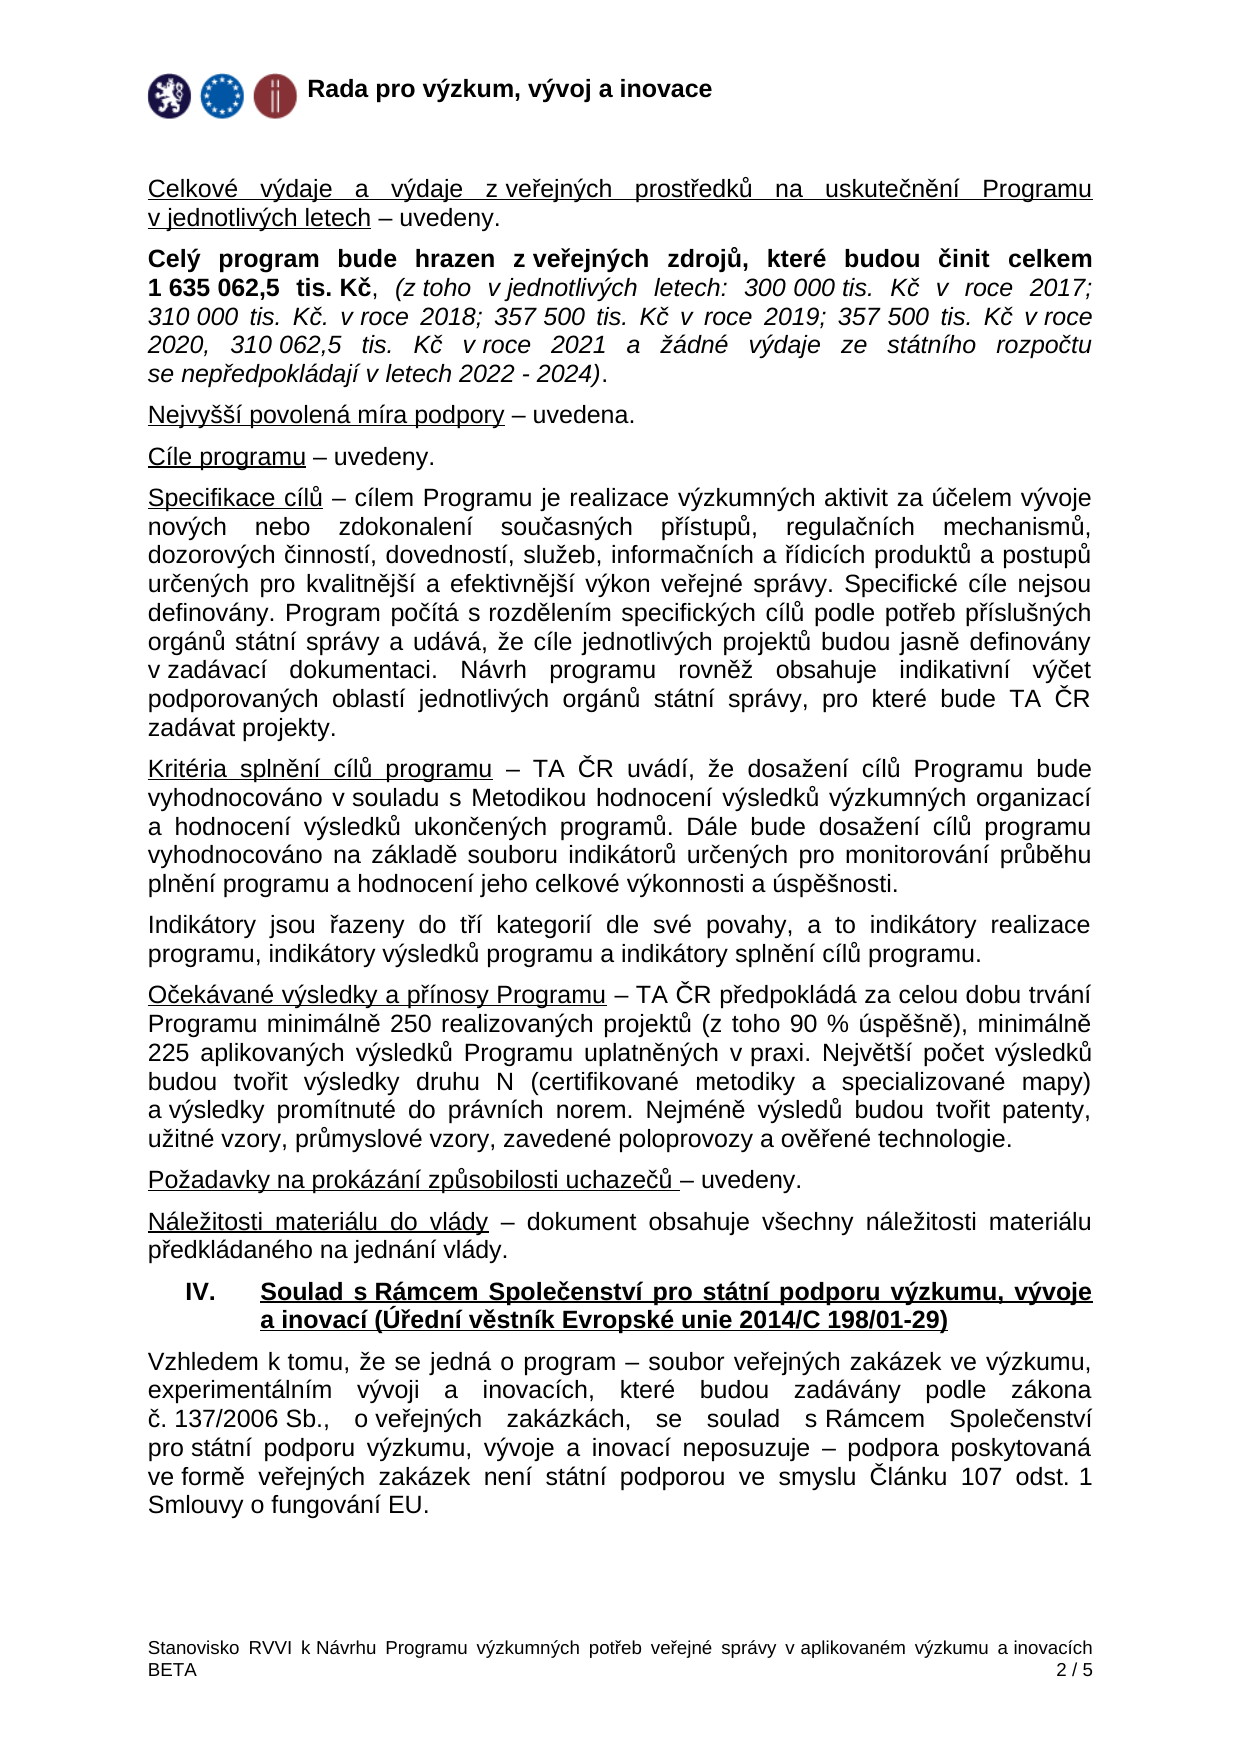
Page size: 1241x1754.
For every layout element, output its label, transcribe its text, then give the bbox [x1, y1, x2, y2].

text Nejvyšší povolená míra podpory – uvedena. [148, 400, 1093, 429]
text Celkové výdaje a výdaje z veřejných prostředků na uskutečnění Programu v jednotlivých letech – uvedeny. [148, 174, 1093, 199]
text Celkové výdaje a výdaje z veřejných prostředků na uskutečnění Programu v jednotlivých letech – uvedeny. [148, 200, 1093, 231]
text Cíle programu – uvedeny. [148, 441, 1093, 470]
text Požadavky na prokázání způsobilosti uchazečů – uvedeny. [148, 1165, 1093, 1194]
picture [147, 73, 298, 120]
list Soulad s Rámcem Společenství pro státní podporu výzkumu, vývoje a inovací (Úřední věstník Evropské unie 2014/C 198/01-29) [185, 1276, 1093, 1334]
text Kritéria splnění cílů programu – TA ČR uvádí, že dosažení cílů Programu bude vyhodnocováno v souladu s Metodikou hodnocení výsledků výzkumných organizací a hodnocení výsledků ukončených programů. Dále bude dosažení cílů programu vyhodnocováno na základě souboru indikátorů určených pro monitorování průběhu plnění programu a hodnocení jeho celkové výkonnosti a úspěšnosti. [148, 754, 1093, 898]
text Náležitosti materiálu do vlády – dokument obsahuje všechny náležitosti materiálu předkládaného na jednání vlády. [148, 1206, 1093, 1264]
text Specifikace cílů – cílem Programu je realizace výzkumných aktivit za účelem vývoje nových nebo zdokonalení současných přístupů, regulačních mechanismů, dozorových činností, dovedností, služeb, informačních a řídicích produktů a postupů určených pro kvalitnější a efektivnější výkon veřejné správy. Specifické cíle nejsou definovány. Program počítá s rozdělením specifických cílů podle potřeb příslušných orgánů státní správy a udává, že cíle jednotlivých projektů budou jasně definovány v zadávací dokumentaci. Návrh programu rovněž obsahuje indikativní výčet podporovaných oblastí jednotlivých orgánů státní správy, pro které bude TA ČR zadávat projekty. [148, 483, 1093, 741]
text Očekávané výsledky a přínosy Programu – TA ČR předpokládá za celou dobu trvání Programu minimálně 250 realizovaných projektů (z toho 90 % úspěšně), minimálně 225 aplikovaných výsledků Programu uplatněných v praxi. Největší počet výsledků budou tvořit výsledky druhu N (certifikované metodiky a specializované mapy) a výsledky promítnuté do právních norem. Nejméně výsledů budou tvořit patenty, užitné vzory, průmyslové vzory, zavedené poloprovozy a ověřené technologie. [148, 980, 1093, 1153]
text Vzhledem k tomu, že se jedná o program – soubor veřejných zakázek ve výzkumu, experimentálním vývoji a inovacích, které budou zadávány podle zákona č. 137/2006 Sb., o veřejných zakázkách, se soulad s Rámcem Společenství pro státní podporu výzkumu, vývoje a inovací neposuzuje – podpora poskytovaná ve formě veřejných zakázek není státní podporou ve smyslu Článku 107 odst. 1 Smlouvy o fungování EU. [148, 1346, 1093, 1519]
text Celý program bude hrazen z veřejných zdrojů, které budou činit celkem 1 635 062,5 tis. Kč, (z toho v jednotlivých letech: 300 000 tis. Kč v roce 2017; 310 000 tis. Kč. v roce 2018; 357 500 tis. Kč v roce 2019; 357 500 tis. Kč v roce 2020, 310 062,5 tis. Kč v roce 2021 a žádné výdaje ze státního rozpočtu se nepředpokládají v letech 2022 - 2024). [148, 244, 1093, 388]
text Indikátory jsou řazeny do tří kategorií dle své povahy, a to indikátory realizace programu, indikátory výsledků programu a indikátory splnění cílů programu. [148, 910, 1093, 968]
